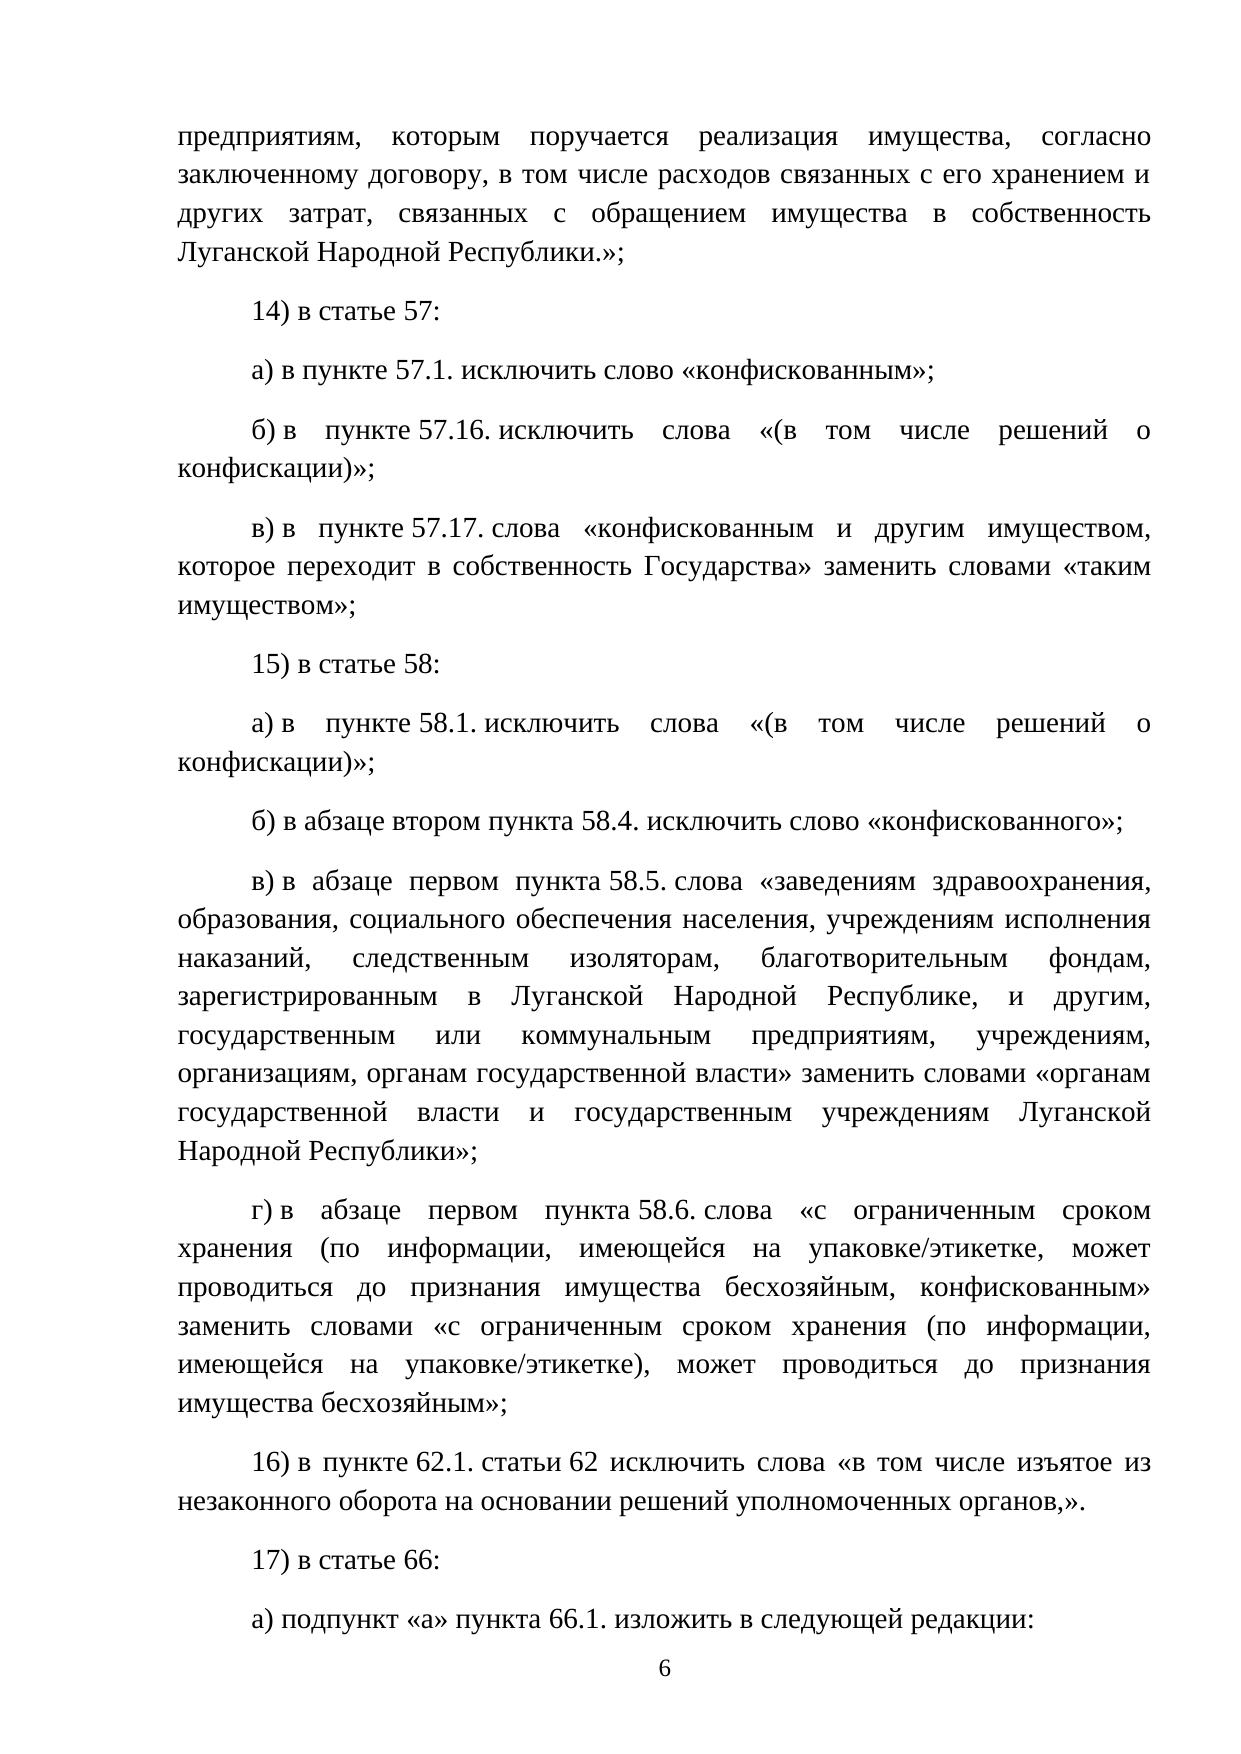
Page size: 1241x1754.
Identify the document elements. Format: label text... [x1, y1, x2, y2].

text б) в абзаце втором пункта 58.4. исключить слово «конфискованного»; [177, 803, 1152, 837]
text 16) в пункте 62.1. статьи 62 исключить слова «в том числе изъятое из незаконного оборота на основании решений уполномоченных органов,». [177, 1444, 1152, 1516]
text а) в пункте 58.1. исключить слова «(в том числе решений о конфискации)»; [177, 706, 1152, 778]
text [177, 118, 1152, 267]
text в) в пункте 57.17. слова «конфискованным и другим имуществом, которое переходит в собственность Государства» заменить словами «таким имуществом»; [177, 510, 1152, 620]
text г) в абзаце первом пункта 58.6. слова «с ограниченным сроком хранения (по информации, имеющейся на упаковке/этикетке, может проводиться до признания имущества бесхозяйным, конфискованным» заменить словами «с ограниченным сроком хранения (по информации, имеющейся на упаковке/этикетке), может проводиться до признания имущества бесхозяйным»; [177, 1192, 1152, 1418]
text 15) в статье 58: [177, 646, 1152, 680]
text а) подпункт «а» пункта 66.1. изложить в следующей редакции: [177, 1601, 1152, 1635]
text 14) в статье 57: [177, 293, 1152, 327]
text а) в пункте 57.1. исключить слово «конфискованным»; [177, 352, 1152, 386]
text б) в пункте 57.16. исключить слова «(в том числе решений о конфискации)»; [177, 412, 1152, 484]
text 17) в статье 66: [177, 1542, 1152, 1576]
text в) в абзаце первом пункта 58.5. слова «заведениям здравоохранения, образования, социального обеспечения населения, учреждениям исполнения наказаний, следственным изоляторам, благотворительным фондам, зарегистрированным в Луганской Народной Республике, и другим, государственным или коммунальным предприятиям, учреждениям, организациям, органам государственной власти» заменить словами «органам государственной власти и государственным учреждениям Луганской Народной Республики»; [177, 863, 1152, 1166]
